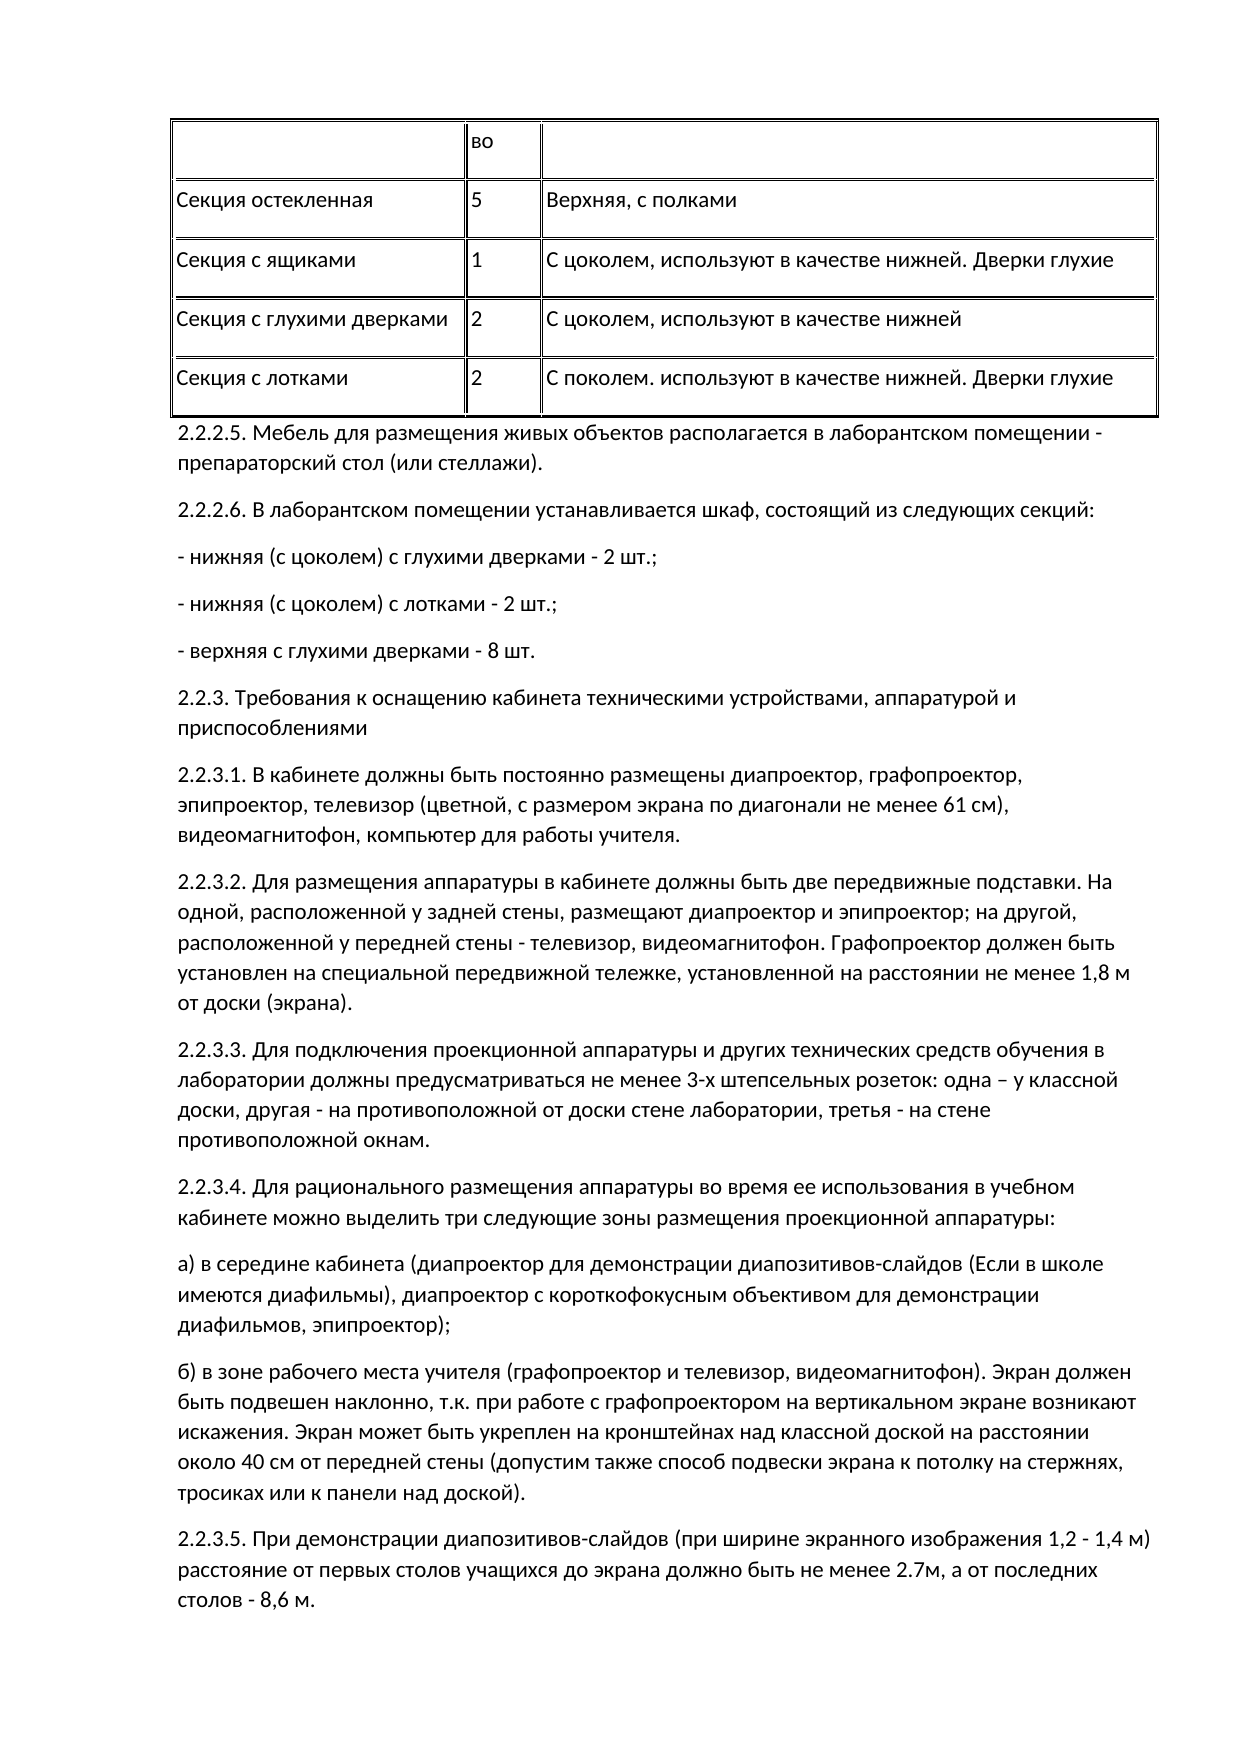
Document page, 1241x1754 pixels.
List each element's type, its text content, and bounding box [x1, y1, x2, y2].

text - нижняя (с цоколем) с глухими дверками - 2 шт.; [177, 542, 1152, 570]
text - верхняя с глухими дверками - 8 шт. [177, 636, 1152, 664]
text 2.2.3.5. При демонстрации диапозитивов-слайдов (при ширине экранного изображения 1,2 - 1,4 м) расстояние от первых столов учащихся до экрана должно быть не менее 2.7м, а от последних столов - 8,6 м. [177, 1524, 1152, 1613]
text 2.2.3.2. Для размещения аппаратуры в кабинете должны быть две передвижные подставки. На одной, расположенной у задней стены, размещают диапроектор и эпипроектор; на другой, расположенной у передней стены - телевизор, видеомагнитофон. Графопроектор должен быть установлен на специальной передвижной тележке, установленной на расстоянии не менее 1,8 м от доски (экрана). [177, 867, 1152, 1016]
text 2.2.3. Требования к оснащению кабинета техническими устройствами, аппаратурой и приспособлениями [177, 683, 1152, 741]
text 2.2.2.5. Мебель для размещения живых объектов располагается в лаборантском помещении - препараторский стол (или стеллажи). [177, 418, 1152, 476]
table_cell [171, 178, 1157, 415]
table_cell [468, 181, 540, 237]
text - нижняя (с цоколем) с лотками - 2 шт.; [177, 589, 1152, 617]
text 2.2.3.4. Для рационального размещения аппаратуры во время ее использования в учебном кабинете можно выделить три следующие зоны размещения проекционной аппаратуры: [177, 1172, 1152, 1231]
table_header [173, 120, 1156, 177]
text б) в зоне рабочего места учителя (графопроектор и телевизор, видеомагнитофон). Экран должен быть подвешен наклонно, т.к. при работе с графопроектором на вертикальном экране возникают искажения. Экран может быть укреплен на кронштейнах над классной доской на расстоянии около 40 см от передней стены (допустим также способ подвески экрана к потолку на стержнях, тросиках или к панели над доской). [177, 1357, 1152, 1506]
text а) в середине кабинета (диапроектор для демонстрации диапозитивов-слайдов (Если в школе имеются диафильмы), диапроектор с короткофокусным объективом для демонстрации диафильмов, эпипроектор); [177, 1249, 1152, 1338]
text 2.2.3.1. В кабинете должны быть постоянно размещены диапроектор, графопроектор, эпипроектор, телевизор (цветной, с размером экрана по диагонали не менее 61 см), видеомагнитофон, компьютер для работы учителя. [177, 760, 1152, 848]
text 2.2.3.3. Для подключения проекционной аппаратуры и других технических средств обучения в лаборатории должны предусматриваться не менее 3-х штепсельных розеток: одна – у классной доски, другая - на противоположной от доски стене лаборатории, третья - на стене противоположной окнам. [177, 1035, 1152, 1153]
text 2.2.2.6. В лаборантском помещении устанавливается шкаф, состоящий из следующих секций: [177, 495, 1152, 523]
